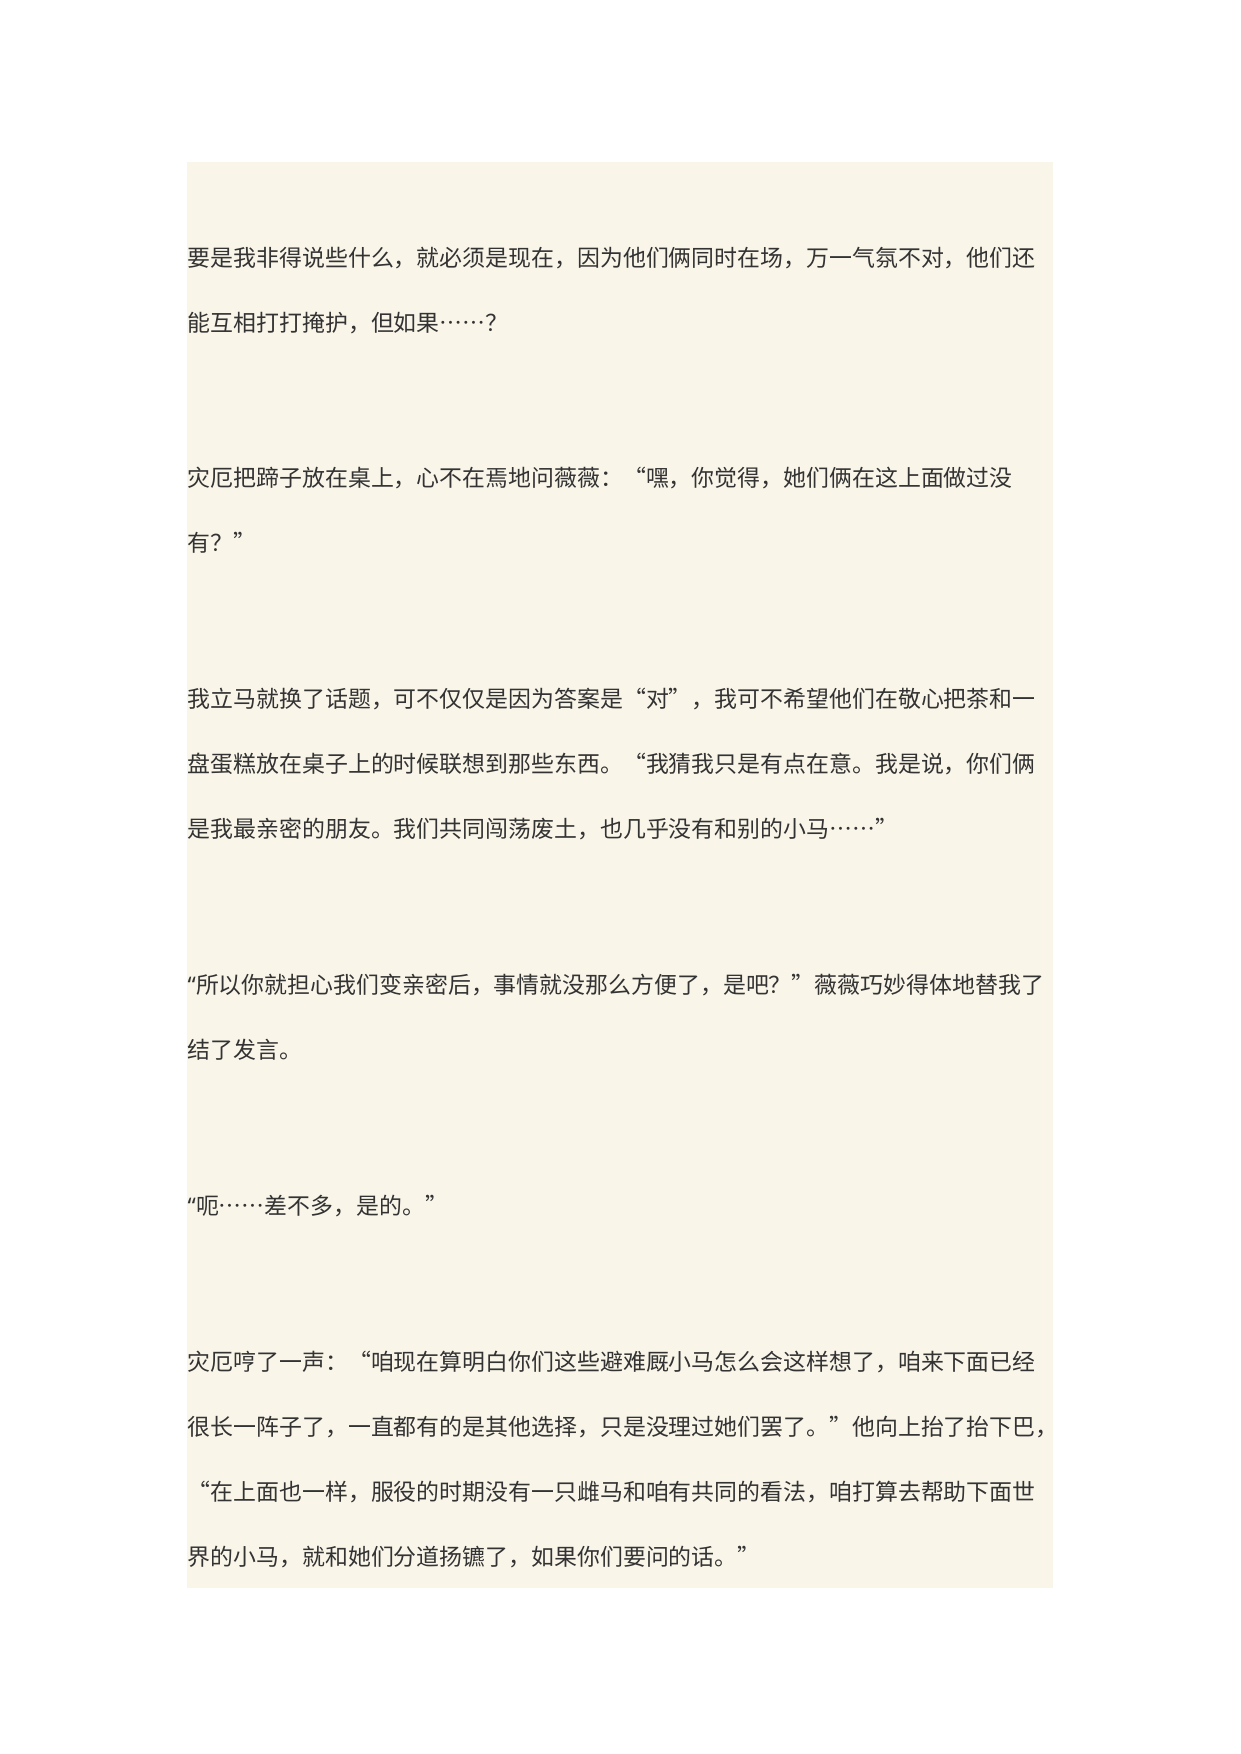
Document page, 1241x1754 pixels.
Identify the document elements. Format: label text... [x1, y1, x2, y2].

text “所以你就担心我们变亲密后，事情就没那么方便了，是吧？”薇薇巧妙得体地替我了结了发言。 [187, 951, 1053, 1081]
text 要是我非得说些什么，就必须是现在，因为他们俩同时在场，万一气氛不对，他们还能互相打打掩护，但如果……？ [187, 224, 1053, 354]
text 灾厄哼了一声：“咱现在算明白你们这些避难厩小马怎么会这样想了，咱来下面已经很长一阵子了，一直都有的是其他选择，只是没理过她们罢了。”他向上抬了抬下巴，“在上面也一样，服役的时期没有一只雌马和咱有共同的看法，咱打算去帮助下面世界的小马，就和她们分道扬镳了，如果你们要问的话。” [187, 1328, 1053, 1588]
text 灾厄把蹄子放在桌上，心不在焉地问薇薇：“嘿，你觉得，她们俩在这上面做过没有？” [187, 444, 1053, 574]
text “呃……差不多，是的。” [187, 1172, 1053, 1237]
text 我立马就换了话题，可不仅仅是因为答案是“对”，我可不希望他们在敬心把茶和一盘蛋糕放在桌子上的时候联想到那些东西。“我猜我只是有点在意。我是说，你们俩是我最亲密的朋友。我们共同闯荡废土，也几乎没有和别的小马……” [187, 665, 1053, 860]
